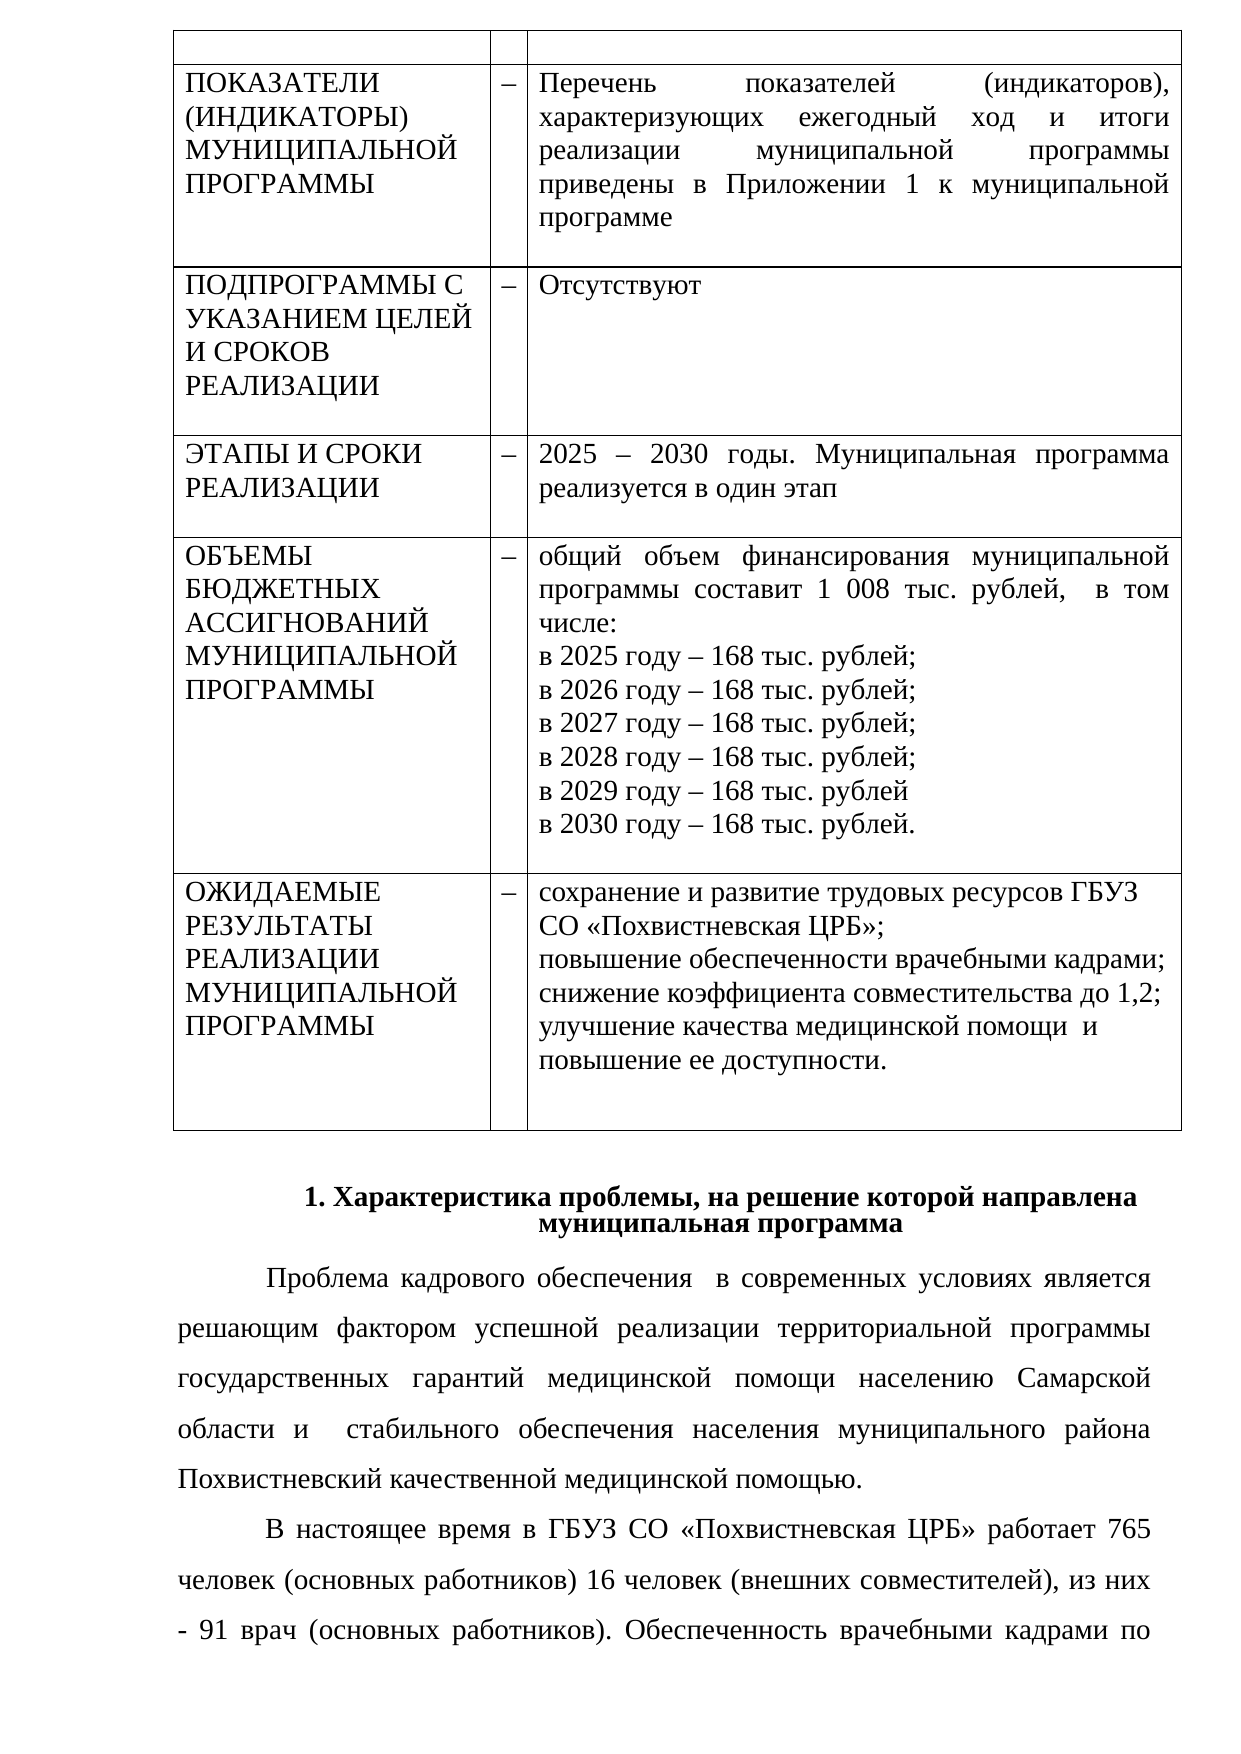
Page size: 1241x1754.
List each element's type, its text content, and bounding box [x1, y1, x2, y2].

table_cell – [491, 538, 527, 873]
table_cell сохранение и развитие трудовых ресурсов ГБУЗ СО «Похвистневская ЦРБ»; повышение обеспеченности врачебными кадрами; снижение коэффициента совместительства до 1,2; улучшение качества медицинской помощи и повышение ее доступности. [528, 874, 1181, 1130]
table_cell – [491, 874, 527, 1130]
table_cell ПОДПРОГРАММЫ С УКАЗАНИЕМ ЦЕЛЕЙ И СРОКОВ РЕАЛИЗАЦИИ [174, 268, 490, 435]
table_cell – [491, 31, 527, 64]
table_cell – [491, 268, 527, 435]
table_cell ПОКАЗАТЕЛИ (ИНДИКАТОРЫ) МУНИЦИПАЛЬНОЙ ПРОГРАММЫ [174, 65, 490, 266]
table_cell Отсутствуют [528, 268, 1181, 435]
text Проблема кадрового обеспечения в современных условиях является решающим фактором успешной реализации территориальной программы государственных гарантий медицинской помощи населению Самарской области и стабильного обеспечения населения муниципального района Похвистневский качественной медицинской помощью. [177, 1260, 1152, 1495]
table_cell ЭТАПЫ И СРОКИ РЕАЛИЗАЦИИ [174, 436, 490, 537]
table_cell – [491, 436, 527, 537]
table_cell ОБЪЕМЫ БЮДЖЕТНЫХ АССИГНОВАНИЙ МУНИЦИПАЛЬНОЙ ПРОГРАММЫ [174, 538, 490, 873]
table_cell 2025 – 2030 годы. Муниципальная программа реализуется в один этап [528, 436, 1181, 537]
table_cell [528, 31, 1181, 64]
list 1. Характеристика проблемы, на решение которой направлена муниципальная программа [290, 1185, 1152, 1239]
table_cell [174, 31, 490, 64]
table_cell – [491, 65, 527, 266]
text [177, 1511, 1152, 1646]
table_cell общий объем финансирования муниципальной программы составит 1 008 тыс. рублей, в том числе: в 2025 году – 168 тыс. рублей; в 2026 году – 168 тыс. рублей; в 2027 году – 168 тыс. рублей; в 2028 году – 168 тыс. рублей; в 2029 году – 168 тыс. рублей в 2030 году – 168 тыс. рублей. [528, 538, 1181, 873]
table_cell ОЖИДАЕМЫЕ РЕЗУЛЬТАТЫ РЕАЛИЗАЦИИ МУНИЦИПАЛЬНОЙ ПРОГРАММЫ [174, 874, 490, 1130]
table_cell Перечень показателей (индикаторов), характеризующих ежегодный ход и итоги реализации муниципальной программы приведены в Приложении 1 к муниципальной программе [528, 65, 1181, 266]
